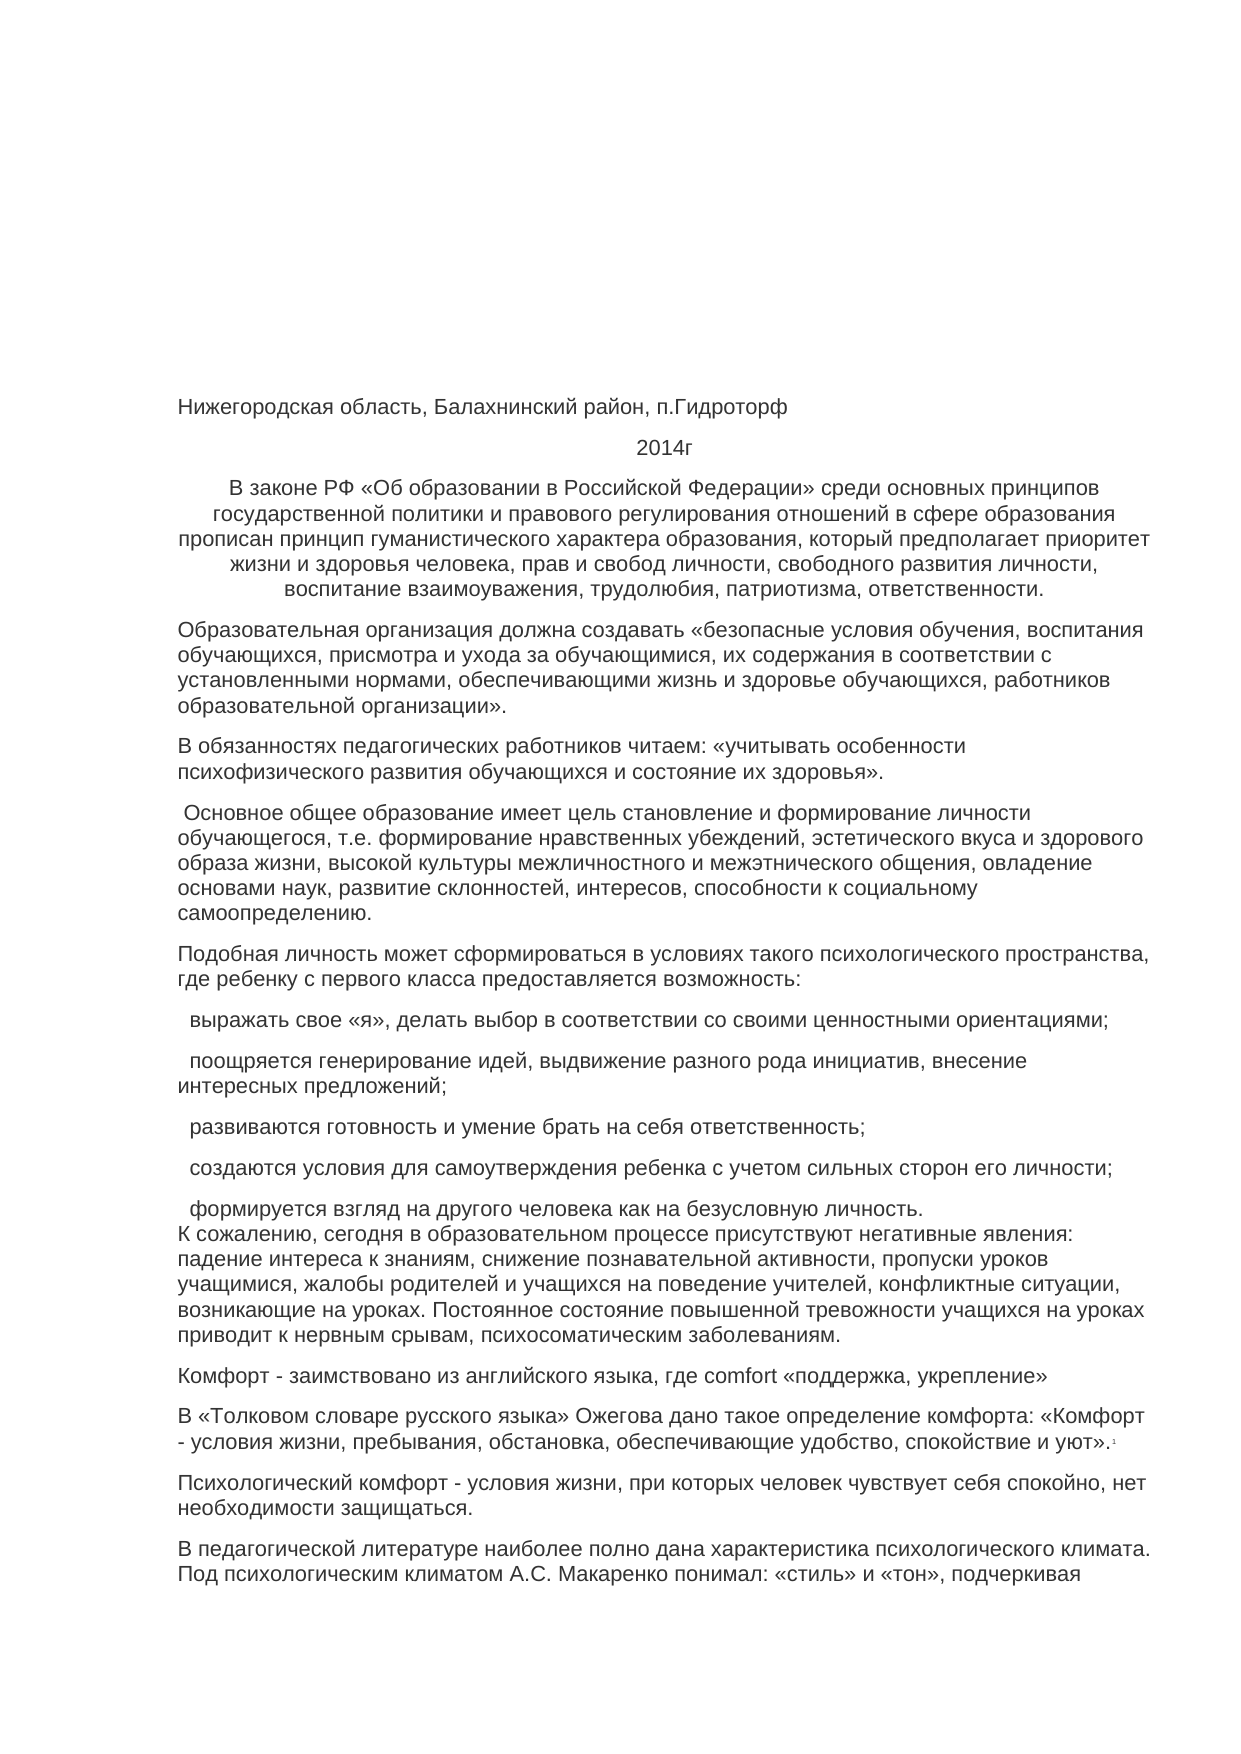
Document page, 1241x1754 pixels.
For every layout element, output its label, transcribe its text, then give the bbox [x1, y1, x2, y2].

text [177, 1535, 1152, 1586]
text Нижегородская область, Балахнинский район, п.Гидроторф [177, 393, 1152, 419]
text поощряется генерирование идей, выдвижение разного рода инициатив, внесение интересных предложений; [177, 1048, 1152, 1098]
text развиваются готовность и умение брать на себя ответственность; [177, 1114, 1152, 1139]
text В законе РФ «Об образовании в Российской Федерации» среди основных принципов государственной политики и правового регулирования отношений в сфере образования прописан принцип гуманистического характера образования, который предполагает приоритет жизни и здоровья человека, прав и свобод личности, свободного развития личности, воспитание взаимоуважения, трудолюбия, патриотизма, ответственности. [177, 475, 1152, 601]
text Основное общее образование имеет цель становление и формирование личности обучающегося, т.е. формирование нравственных убеждений, эстетического вкуса и здорового образа жизни, высокой культуры межличностного и межэтнического общения, овладение основами наук, развитие склонностей, интересов, способности к социальному самоопределению. [177, 799, 1152, 925]
text создаются условия для самоутверждения ребенка с учетом сильных сторон его личности; [177, 1155, 1152, 1180]
text Подобная личность может сформироваться в условиях такого психологического пространства, где ребенку с первого класса предоставляется возможность: [177, 941, 1152, 991]
text В обязанностях педагогических работников читаем: «учитывать особенности психофизического развития обучающихся и состояние их здоровья». [177, 733, 1152, 784]
text формируется взгляд на другого человека как на безусловную личность. К сожалению, сегодня в образовательном процессе присутствуют негативные явления: падение интереса к знаниям, снижение познавательной активности, пропуски уроков учащимися, жалобы родителей и учащихся на поведение учителей, конфликтные ситуации, возникающие на уроках. Постоянное состояние повышенной тревожности учащихся на уроках приводит к нервным срывам, психосоматическим заболеваниям. [177, 1196, 1152, 1347]
text В «Толковом словаре русского языка» Ожегова дано такое определение комфорта: «Комфорт - условия жизни, пребывания, обстановка, обеспечивающие удобство, спокойствие и уют».1 [177, 1403, 1152, 1454]
text Психологический комфорт - условия жизни, при которых человек чувствует себя спокойно, нет необходимости защищаться. [177, 1469, 1152, 1520]
text Комфорт - заимствовано из английского языка, где comfort «поддержка, укрепление» [177, 1362, 1152, 1388]
text Образовательная организация должна создавать «безопасные условия обучения, воспитания обучающихся, присмотра и ухода за обучающимися, их содержания в соответствии с установленными нормами, обеспечивающими жизнь и здоровье обучающихся, работников образовательной организации». [177, 617, 1152, 718]
text 2014г [177, 434, 1152, 459]
text выражать свое «я», делать выбор в соответствии со своими ценностными ориентациями; [177, 1007, 1152, 1032]
